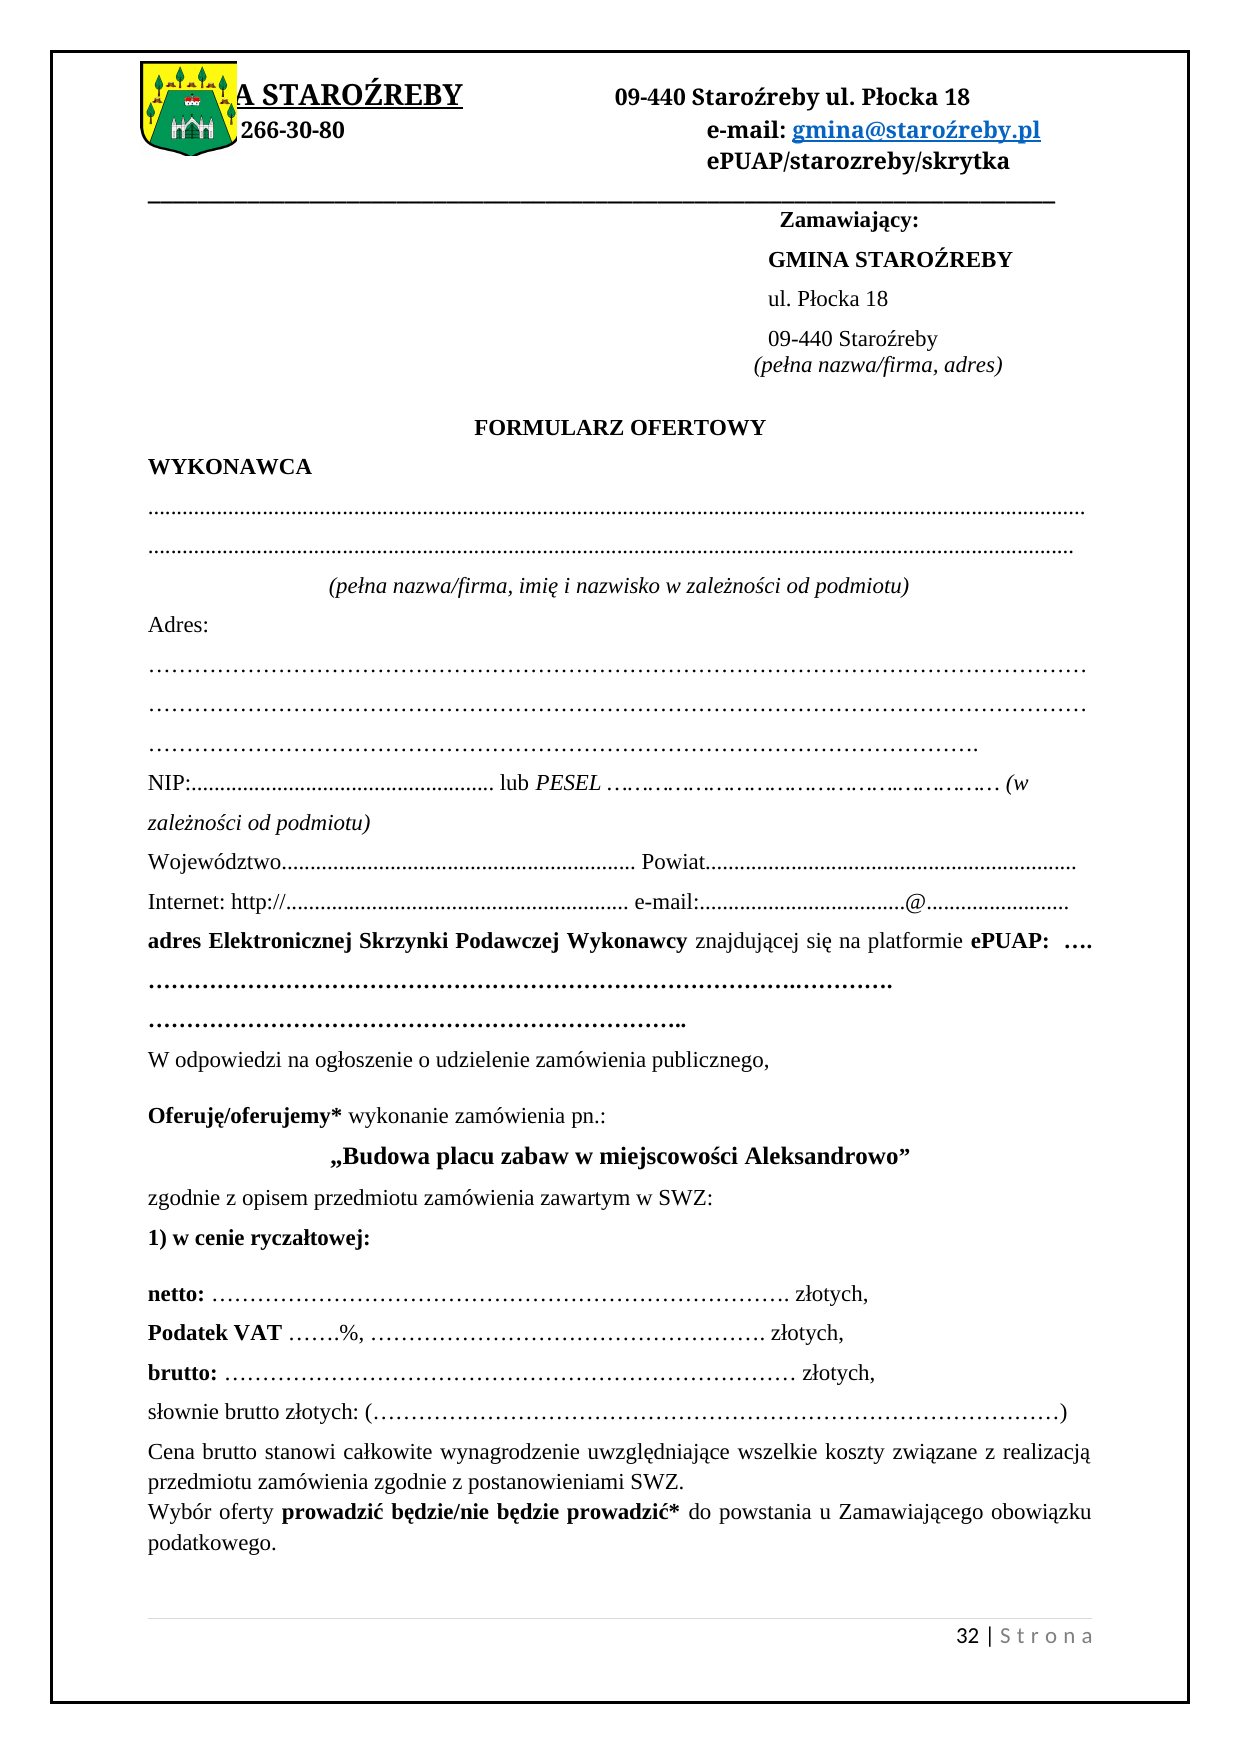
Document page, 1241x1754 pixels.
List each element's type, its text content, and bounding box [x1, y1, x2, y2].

text 09-440 Staroźreby [768, 325, 1092, 351]
text słownie brutto złotych: (………………………………………………………………………………) [148, 1398, 1092, 1425]
text zgodnie z opisem przedmiotu zamówienia zawartym w SWZ: [148, 1184, 1092, 1211]
text Wybór oferty prowadzić będzie/nie będzie prowadzić* do powstania u Zamawiającego obowiązku podatkowego. [148, 1498, 1092, 1555]
text netto: …………………………………………………………………. złotych, [148, 1280, 1092, 1306]
subtitle FORMULARZ OFERTOWY [148, 414, 1092, 440]
text NIP:..................................................... lub PESEL …………………………………….…………… (w zależności od podmiotu) [148, 769, 1092, 835]
text 1) w cenie ryczałtowej: [148, 1224, 1092, 1250]
text brutto: ………………………………………………………………… złotych, [148, 1359, 1092, 1385]
text Cena brutto stanowi całkowite wynagrodzenie uwzględniające wszelkie koszty związane z realizacją przedmiotu zamówienia zgodnie z postanowieniami SWZ. [148, 1438, 1092, 1494]
text GMINA STAROŹREBY [768, 246, 1092, 272]
text WYKONAWCA [148, 453, 1092, 480]
text adres Elektronicznej Skrzynki Podawczej Wykonawcy znajdującej się na platformie ePUAP: ….………………………………………………………………………….………….…………………………………………………………….. [148, 927, 1092, 1032]
text Podatek VAT …….%, ……………………………………………. złotych, [148, 1319, 1092, 1346]
text ...................................................................................................................................................................................................................................................................................................................................... [148, 493, 1092, 559]
text Internet: http://............................................................ e-mail:....................................@......................... [148, 888, 1092, 914]
picture [140, 61, 237, 156]
text Województwo.............................................................. Powiat................................................................. [148, 848, 1092, 874]
text W odpowiedzi na ogłoszenie o udzielenie zamówienia publicznego, [148, 1046, 1092, 1072]
text Adres: …………………………………………………………………………………………………………………………………………………………………………………………………………………………………………………………………………………………………………………………. [148, 611, 1092, 756]
text ul. Płocka 18 [768, 286, 1092, 312]
text Oferuję/oferujemy* wykonanie zamówienia pn.: [148, 1102, 1092, 1128]
text Zamawiający: [694, 207, 1092, 233]
text „Budowa placu zabaw w miejscowości Aleksandrowo” [148, 1141, 1092, 1170]
text (pełna nazwa/firma, adres) [148, 351, 1092, 378]
text (pełna nazwa/firma, imię i nazwisko w zależności od podmiotu) [148, 572, 1092, 598]
